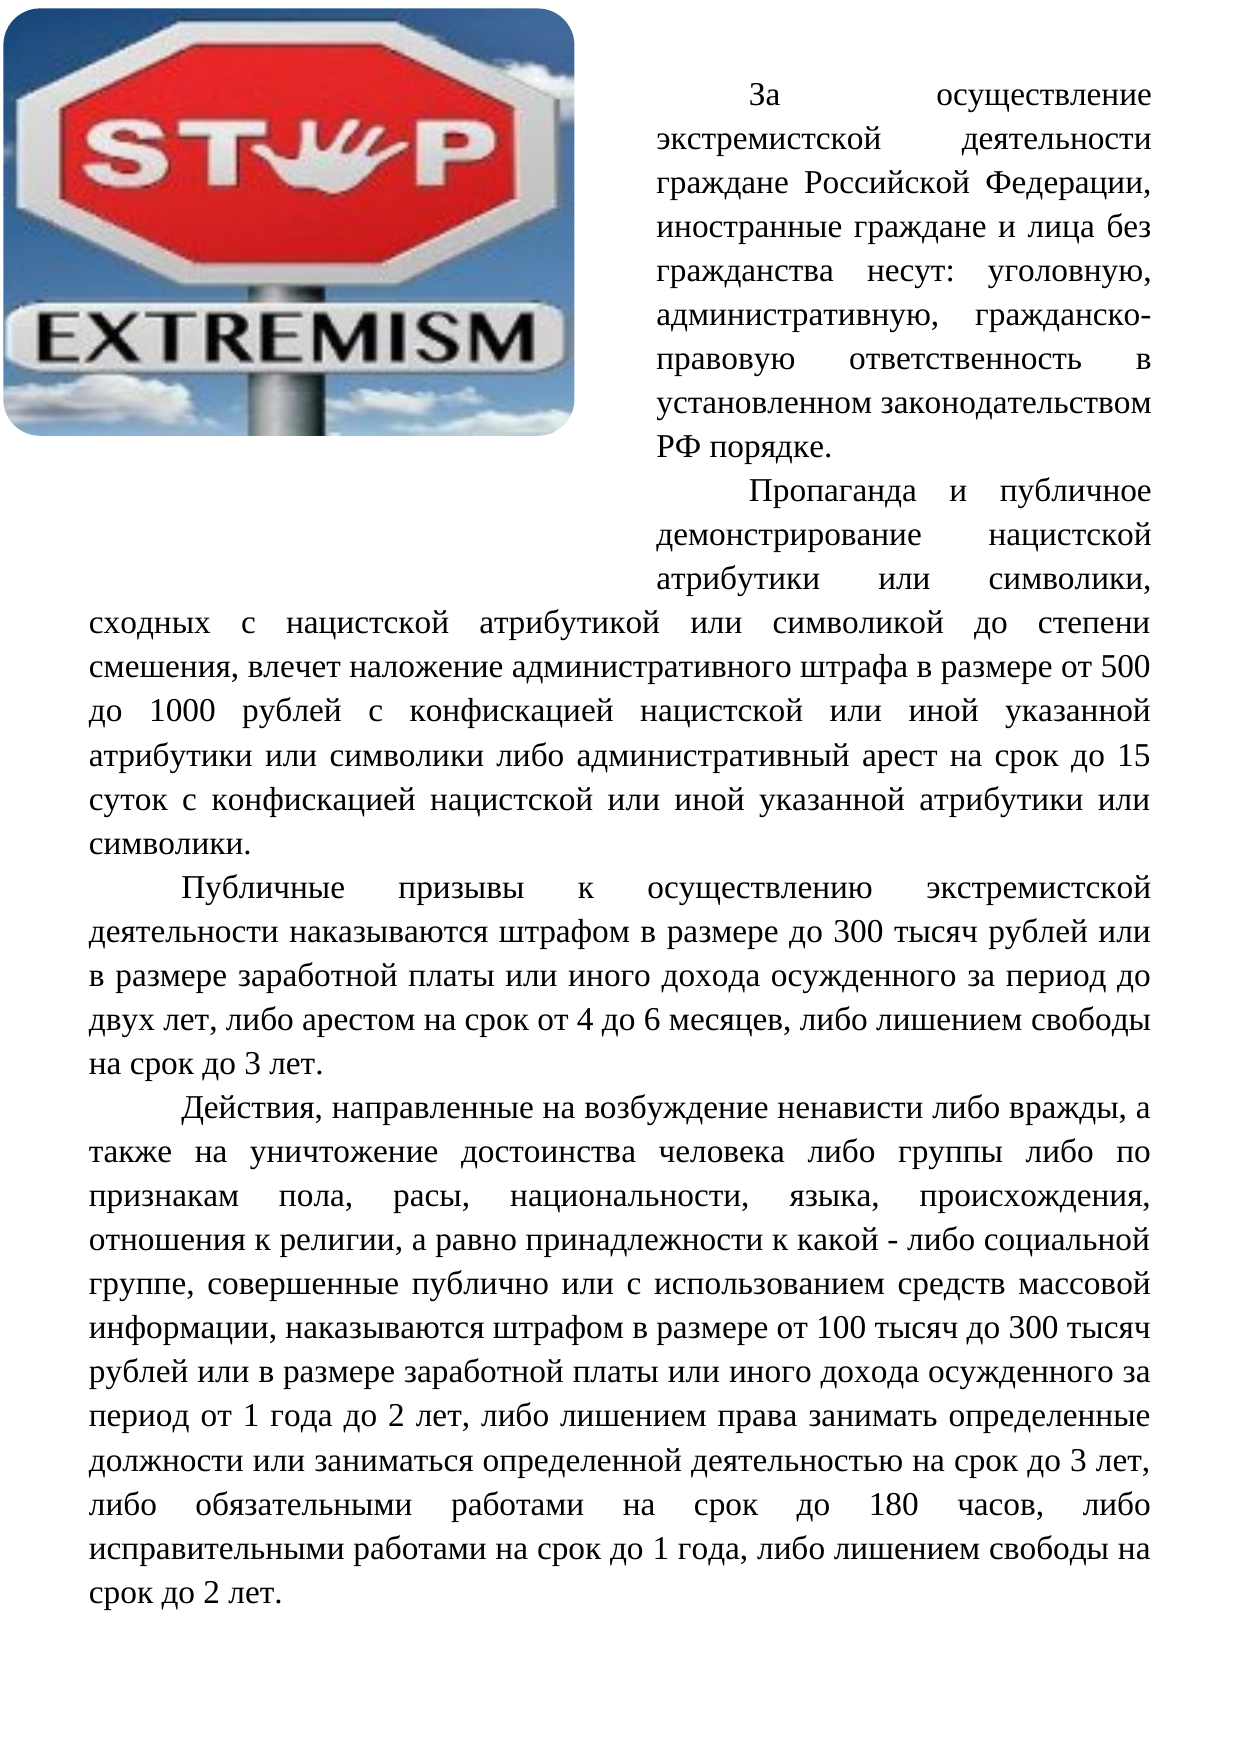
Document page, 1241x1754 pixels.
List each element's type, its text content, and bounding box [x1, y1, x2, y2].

text Публичные призывы к осуществлению экстремистской деятельности наказываются штрафом в размере до 300 тысяч рублей или в размере заработной платы или иного дохода осужденного за период до двух лет, либо арестом на срок от 4 до 6 месяцев, либо лишением свободы на срок до 3 лет. [89, 867, 1152, 1082]
text Действия, направленные на возбуждение ненависти либо вражды, а также на уничтожение достоинства человека либо группы либо по признакам пола, расы, национальности, языка, происхождения, отношения к религии, а равно принадлежности к какой - либо социальной группе, совершенные публично или с использованием средств массовой информации, наказываются штрафом в размере от 100 тысяч до 300 тысяч рублей или в размере заработной платы или иного дохода осужденного за период от 1 года до 2 лет, либо лишением права занимать определенные должности или заниматься определенной деятельностью на срок до 3 лет, либо обязательными работами на срок до 180 часов, либо исправительными работами на срок до 1 года, либо лишением свободы на срок до 2 лет. [89, 1087, 1152, 1610]
picture [3, 8, 575, 436]
text Пропаганда и публичное демонстрирование нацистской атрибутики или символики, сходных с нацистской атрибутикой или символикой до степени смешения, влечет наложение административного штрафа в размере от 500 до 1000 рублей с конфискацией нацистской или иной указанной атрибутики или символики либо административный арест на срок до 15 суток с конфискацией нацистской или иной указанной атрибутики или символики. [89, 470, 1152, 861]
text За осуществление экстремистской деятельности граждане Российской Федерации, иностранные граждане и лица без гражданства несут: уголовную, административную, гражданско-правовую ответственность в установленном законодательством РФ порядке. [89, 74, 1152, 465]
